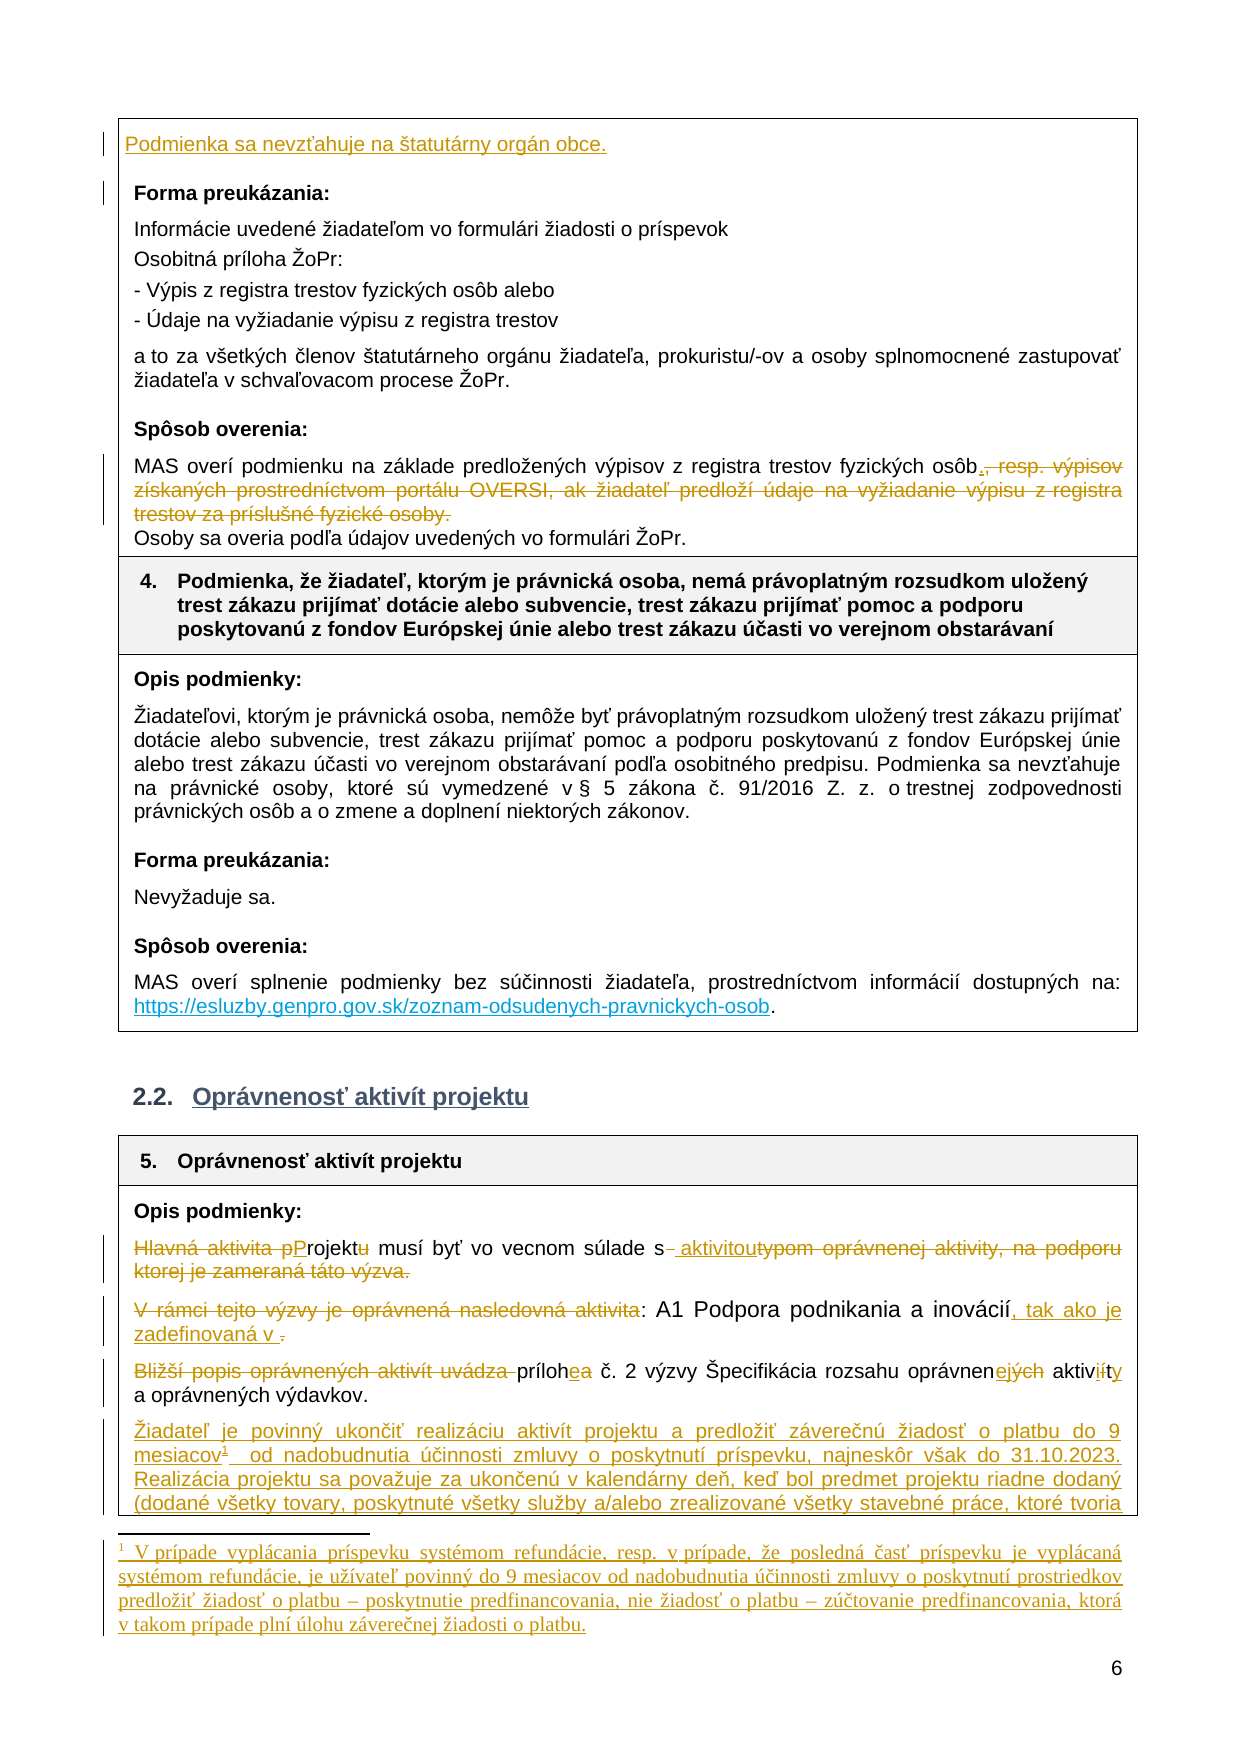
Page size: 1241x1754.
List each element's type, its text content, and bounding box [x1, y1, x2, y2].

subtitle Oprávnenosť aktivít projektu [132, 1082, 1122, 1110]
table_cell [119, 119, 1137, 556]
table_cell Opis podmienky: Žiadateľovi, ktorým je právnická osoba, nemôže byť právoplatným rozsudkom uložený trest zákazu prijímať dotácie alebo subvencie, trest zákazu prijímať pomoc a podporu poskytovanú z fondov Európskej únie alebo trest zákazu účasti vo verejnom obstarávaní podľa osobitného predpisu. Podmienka sa nevzťahuje na právnické osoby, ktoré sú vymedzené v § 5 zákona č. 91/2016 Z. z. o trestnej zodpovednosti právnických osôb a o zmene a doplnení niektorých zákonov. Forma preukázania: Nevyžaduje sa. Spôsob overenia: MAS overí splnenie podmienky bez súčinnosti žiadateľa, prostredníctvom informácií dostupných na: https://esluzby.genpro.gov.sk/zoznam-odsudenych-pravnickych-osob. [119, 655, 1137, 1031]
table_header Oprávnenosť aktivít projektu [119, 1136, 1137, 1185]
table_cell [119, 1186, 1137, 1515]
table_cell Podmienka, že žiadateľ, ktorým je právnická osoba, nemá právoplatným rozsudkom uložený trest zákazu prijímať dotácie alebo subvencie, trest zákazu prijímať pomoc a podporu poskytovanú z fondov Európskej únie alebo trest zákazu účasti vo verejnom obstarávaní [119, 557, 1137, 653]
